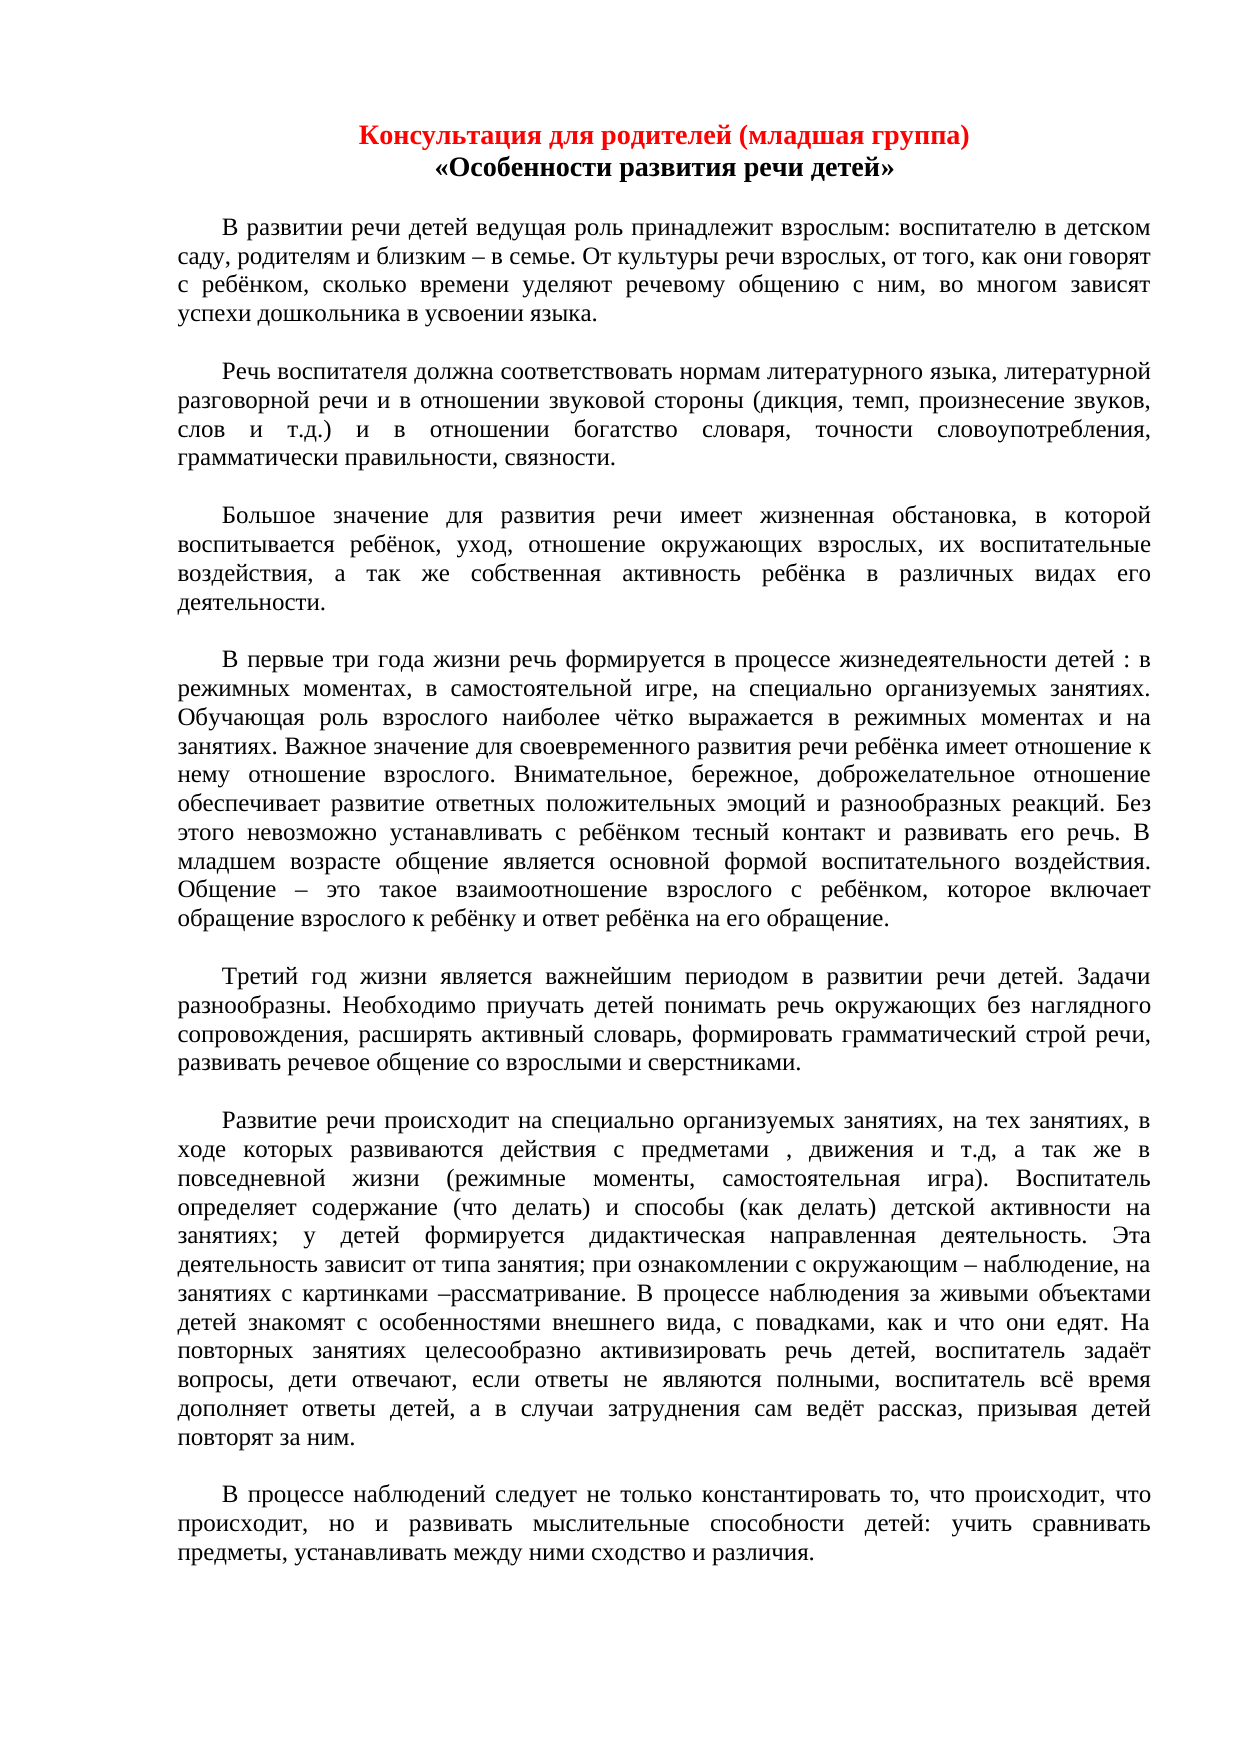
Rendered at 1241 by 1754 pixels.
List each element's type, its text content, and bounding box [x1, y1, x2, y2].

text В развитии речи детей ведущая роль принадлежит взрослым: воспитателю в детском саду, родителям и близким – в семье. От культуры речи взрослых, от того, как они говорят с ребёнком, сколько времени уделяют речевому общению с ним, во многом зависят успехи дошкольника в усвоении языка. [177, 212, 1152, 327]
text В процессе наблюдений следует не только константировать то, что происходит, что происходит, но и развивать мыслительные способности детей: учить сравнивать предметы, устанавливать между ними сходство и различия. [177, 1479, 1152, 1566]
text Большое значение для развития речи имеет жизненная обстановка, в которой воспитывается ребёнок, уход, отношение окружающих взрослых, их воспитательные воздействия, а так же собственная активность ребёнка в различных видах его деятельности. [177, 500, 1152, 615]
text Развитие речи происходит на специально организуемых занятиях, на тех занятиях, в ходе которых развиваются действия с предметами , движения и т.д, а так же в повседневной жизни (режимные моменты, самостоятельная игра). Воспитатель определяет содержание (что делать) и способы (как делать) детской активности на занятиях; у детей формируется дидактическая направленная деятельность. Эта деятельность зависит от типа занятия; при ознакомлении с окружающим – наблюдение, на занятиях с картинками –рассматривание. В процессе наблюдения за живыми объектами детей знакомят с особенностями внешнего вида, с повадками, как и что они едят. На повторных занятиях целесообразно активизировать речь детей, воспитатель задаёт вопросы, дети отвечают, если ответы не являются полными, воспитатель всё время дополняет ответы детей, а в случаи затруднения сам ведёт рассказ, призывая детей повторят за ним. [177, 1105, 1152, 1450]
text Третий год жизни является важнейшим периодом в развитии речи детей. Задачи разнообразны. Необходимо приучать детей понимать речь окружающих без наглядного сопровождения, расширять активный словарь, формировать грамматический строй речи, развивать речевое общение со взрослыми и сверстниками. [177, 961, 1152, 1076]
text Консультация для родителей (младшая группа) «Особенности развития речи детей» [177, 118, 1152, 183]
text В первые три года жизни речь формируется в процессе жизнедеятельности детей : в режимных моментах, в самостоятельной игре, на специально организуемых занятиях. Обучающая роль взрослого наиболее чётко выражается в режимных моментах и на занятиях. Важное значение для своевременного развития речи ребёнка имеет отношение к нему отношение взрослого. Внимательное, бережное, доброжелательное отношение обеспечивает развитие ответных положительных эмоций и разнообразных реакций. Без этого невозможно устанавливать с ребёнком тесный контакт и развивать его речь. В младшем возрасте общение является основной формой воспитательного воздействия. Общение – это такое взаимоотношение взрослого с ребёнком, которое включает обращение взрослого к ребёнку и ответ ребёнка на его обращение. [177, 644, 1152, 932]
text Речь воспитателя должна соответствовать нормам литературного языка, литературной разговорной речи и в отношении звуковой стороны (дикция, темп, произнесение звуков, слов и т.д.) и в отношении богатство словаря, точности словоупотребления, грамматически правильности, связности. [177, 356, 1152, 471]
